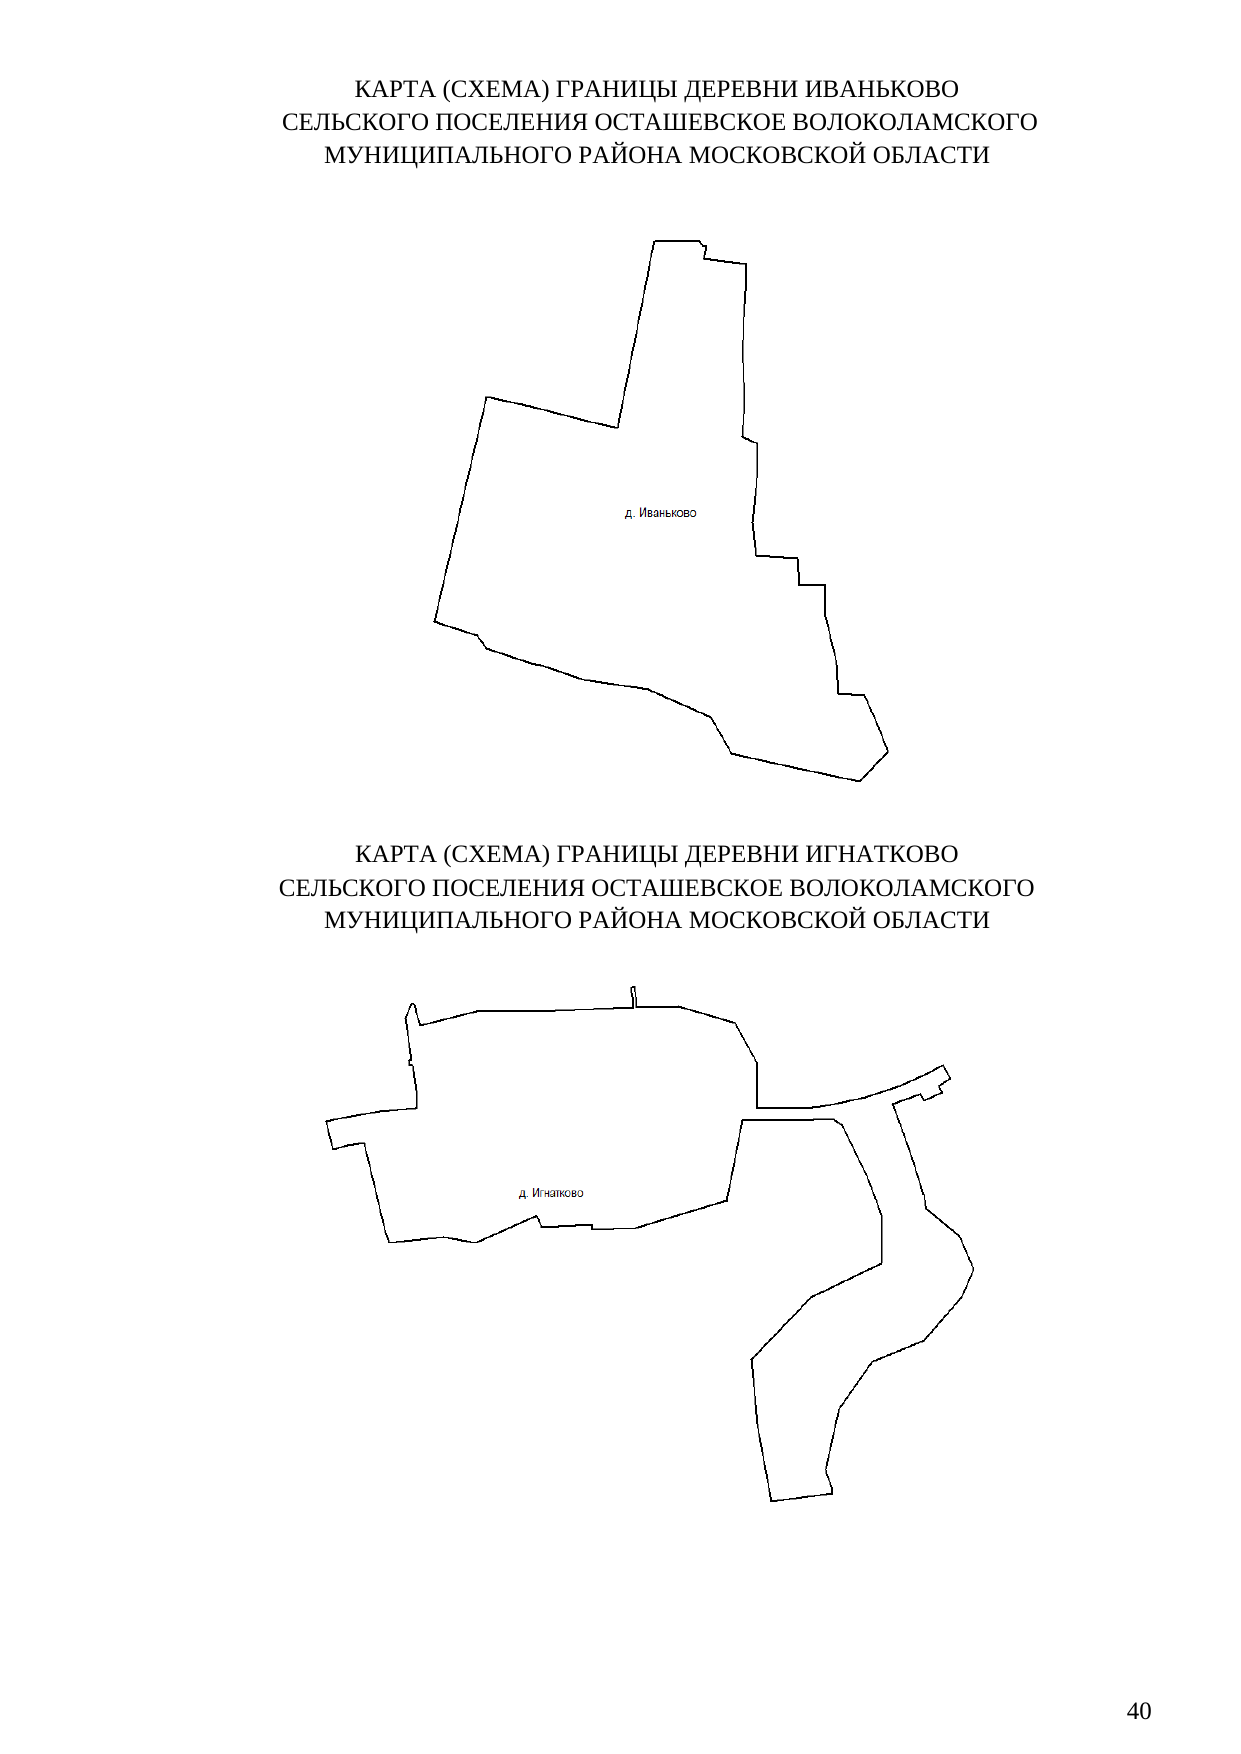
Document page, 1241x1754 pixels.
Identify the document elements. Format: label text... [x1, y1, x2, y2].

text КАРТА (СХЕМА) ГРАНИЦЫ ДЕРЕВНИ ИГНАТКОВО [162, 839, 1152, 868]
picture [392, 206, 922, 811]
picture [304, 971, 1010, 1538]
text СЕЛЬСКОГО ПОСЕЛЕНИЯ ОСТАШЕВСКОЕ ВОЛОКОЛАМСКОГО МУНИЦИПАЛЬНОГО РАЙОНА МОСКОВСКОЙ ОБЛАСТИ [162, 107, 1152, 169]
text КАРТА (СХЕМА) ГРАНИЦЫ ДЕРЕВНИ ИВАНЬКОВО [162, 74, 1152, 103]
text СЕЛЬСКОГО ПОСЕЛЕНИЯ ОСТАШЕВСКОЕ ВОЛОКОЛАМСКОГО МУНИЦИПАЛЬНОГО РАЙОНА МОСКОВСКОЙ ОБЛАСТИ [162, 873, 1152, 934]
